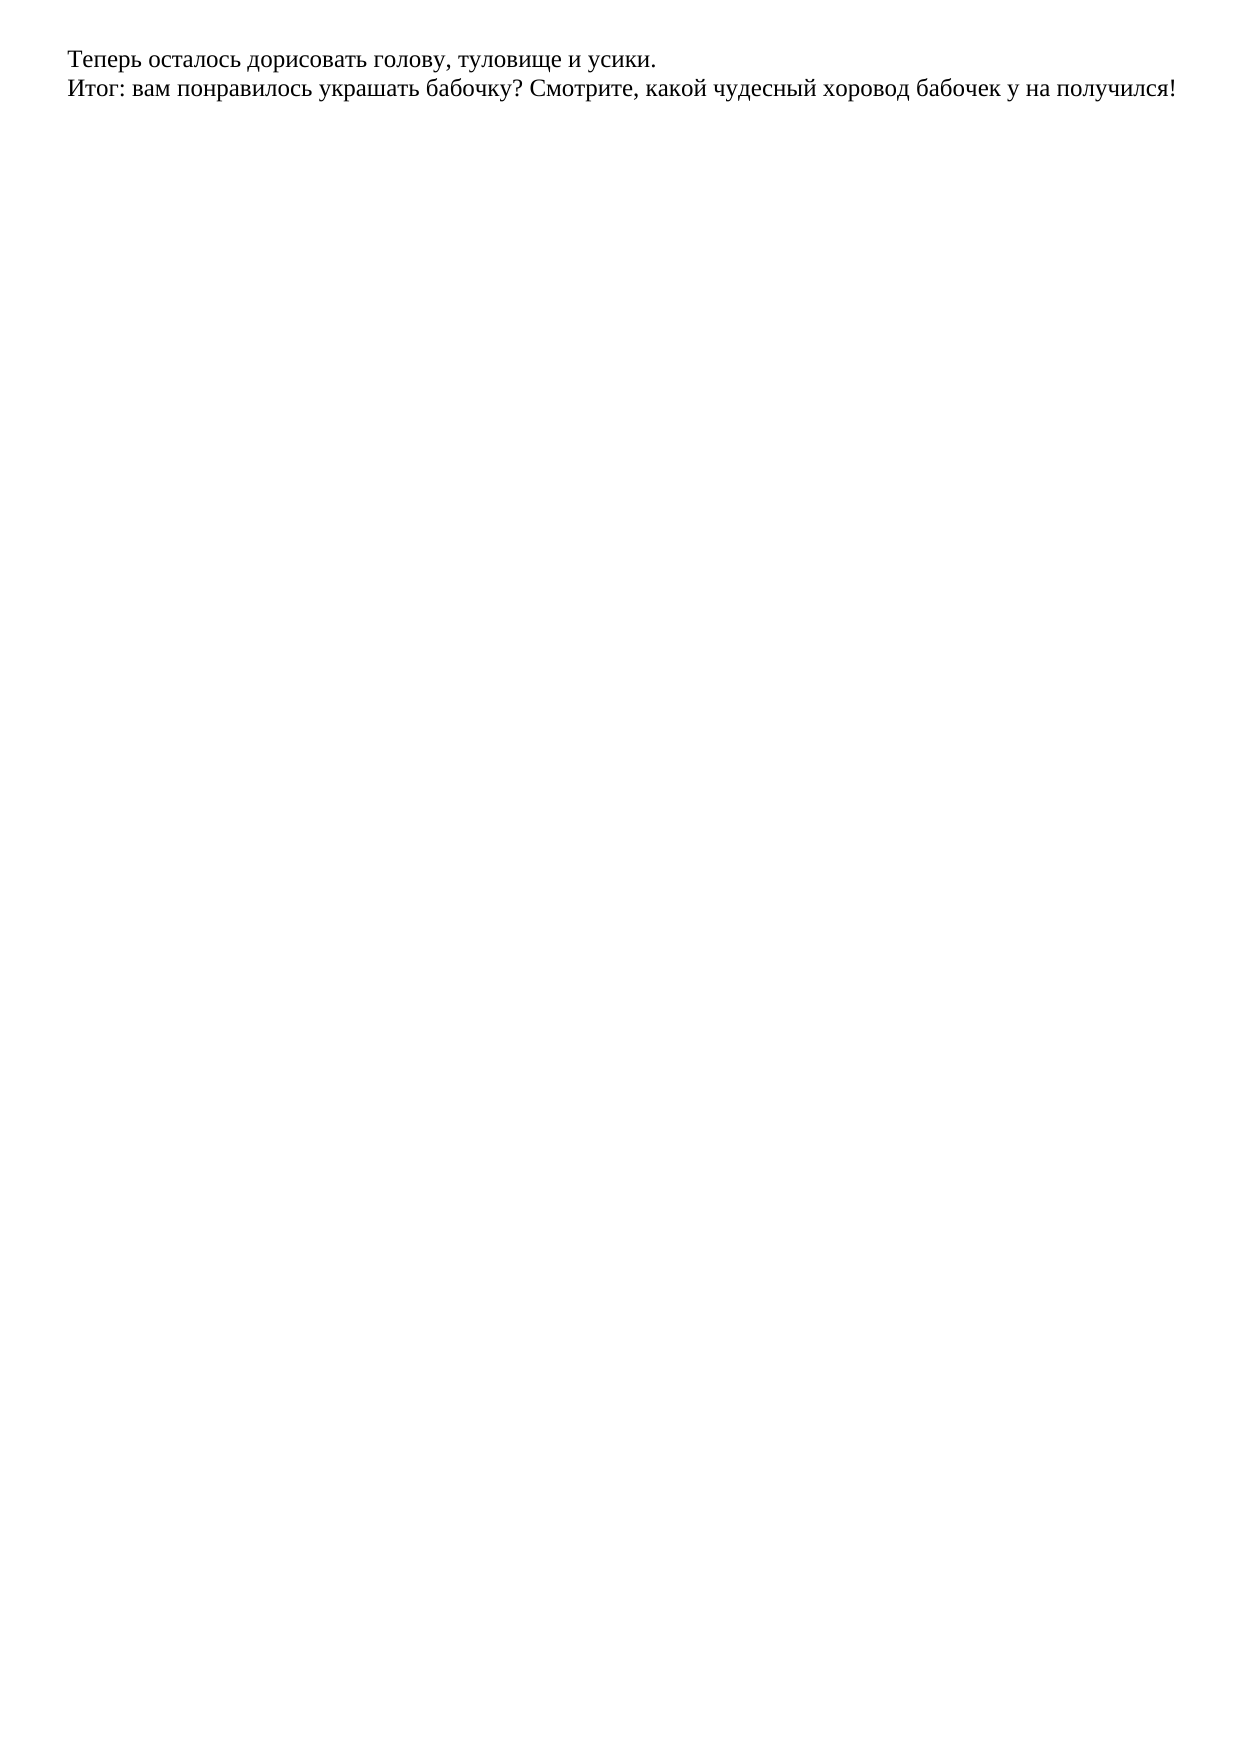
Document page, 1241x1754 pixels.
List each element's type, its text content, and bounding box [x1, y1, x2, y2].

text Итог: вам понравилось украшать бабочку? Смотрите, какой чудесный хоровод бабочек у на получился! [67, 73, 1196, 102]
text Теперь осталось дорисовать голову, туловище и усики. [67, 44, 1196, 73]
